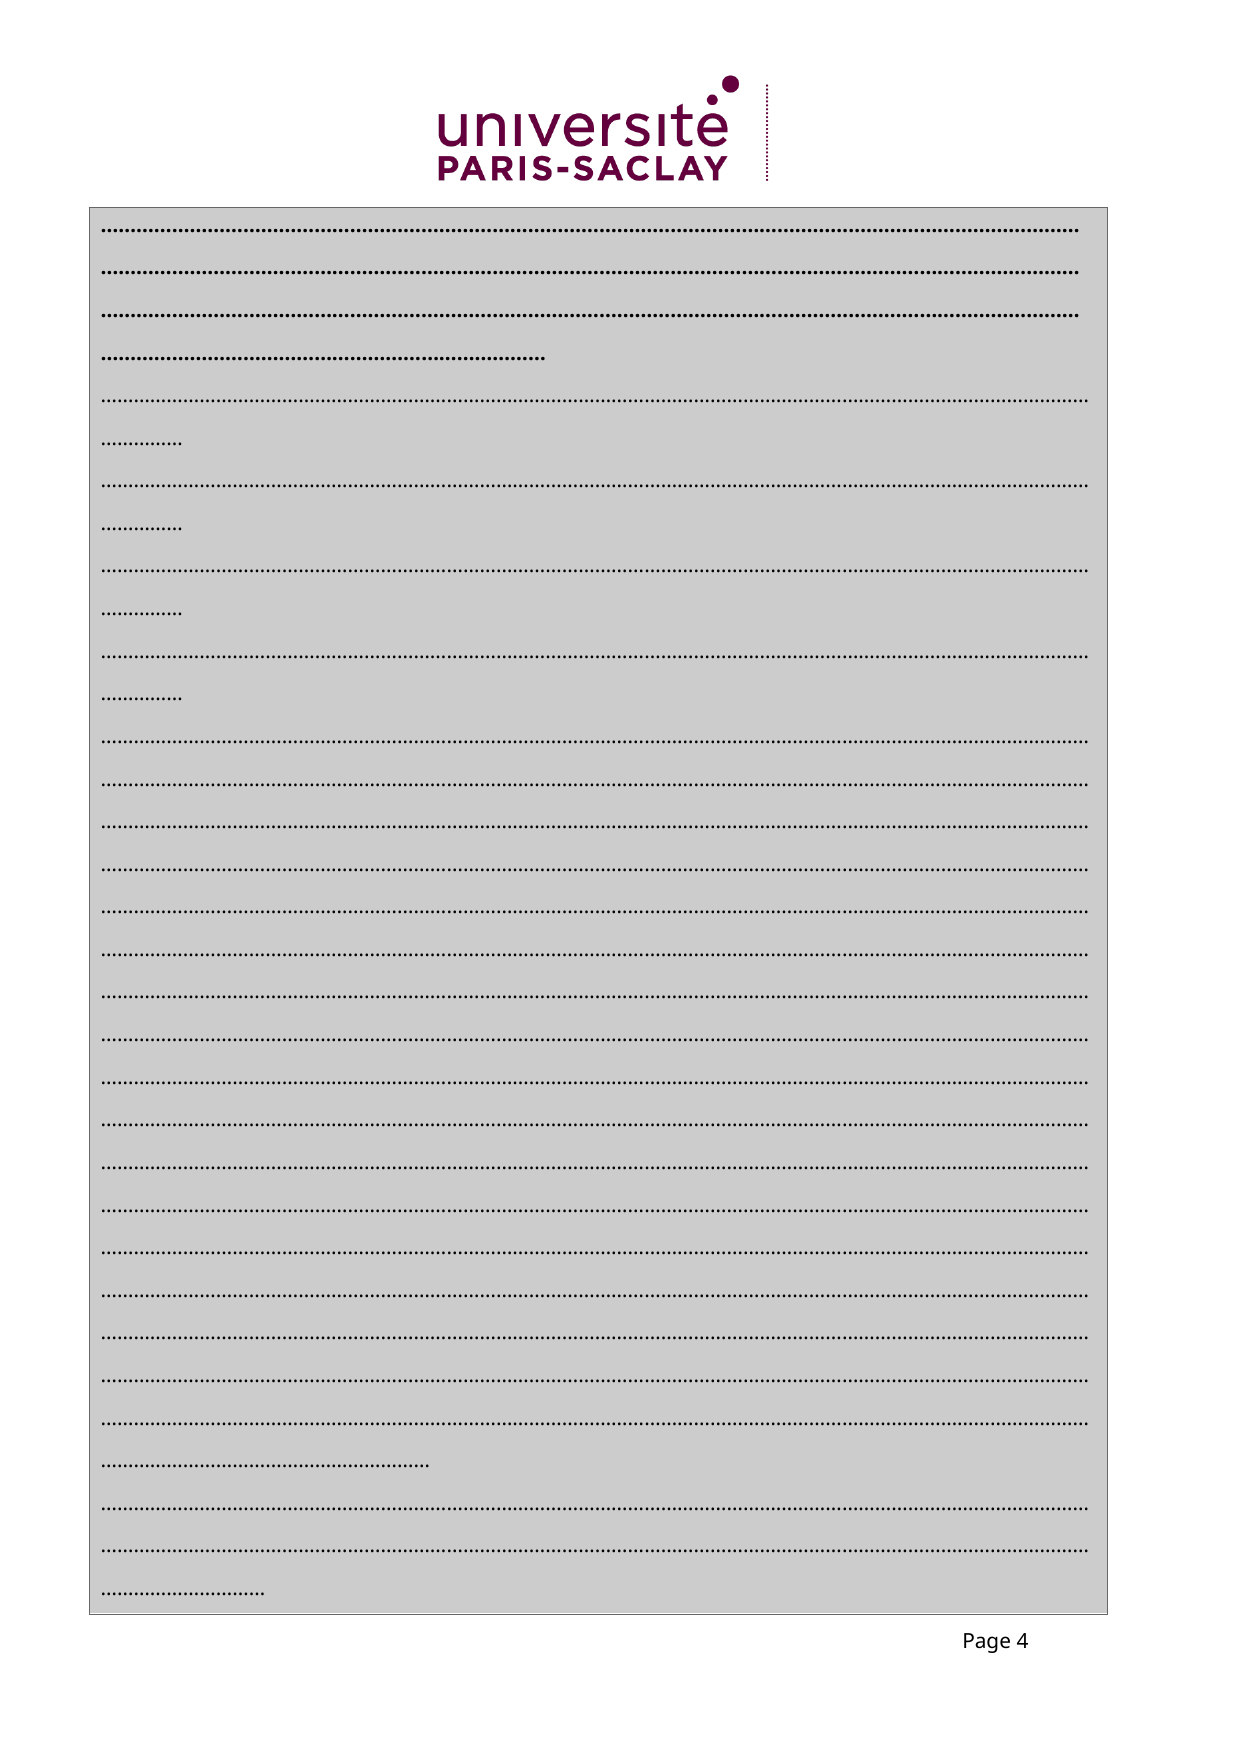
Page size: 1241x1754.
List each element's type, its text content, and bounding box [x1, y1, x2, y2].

picture [412, 47, 769, 207]
